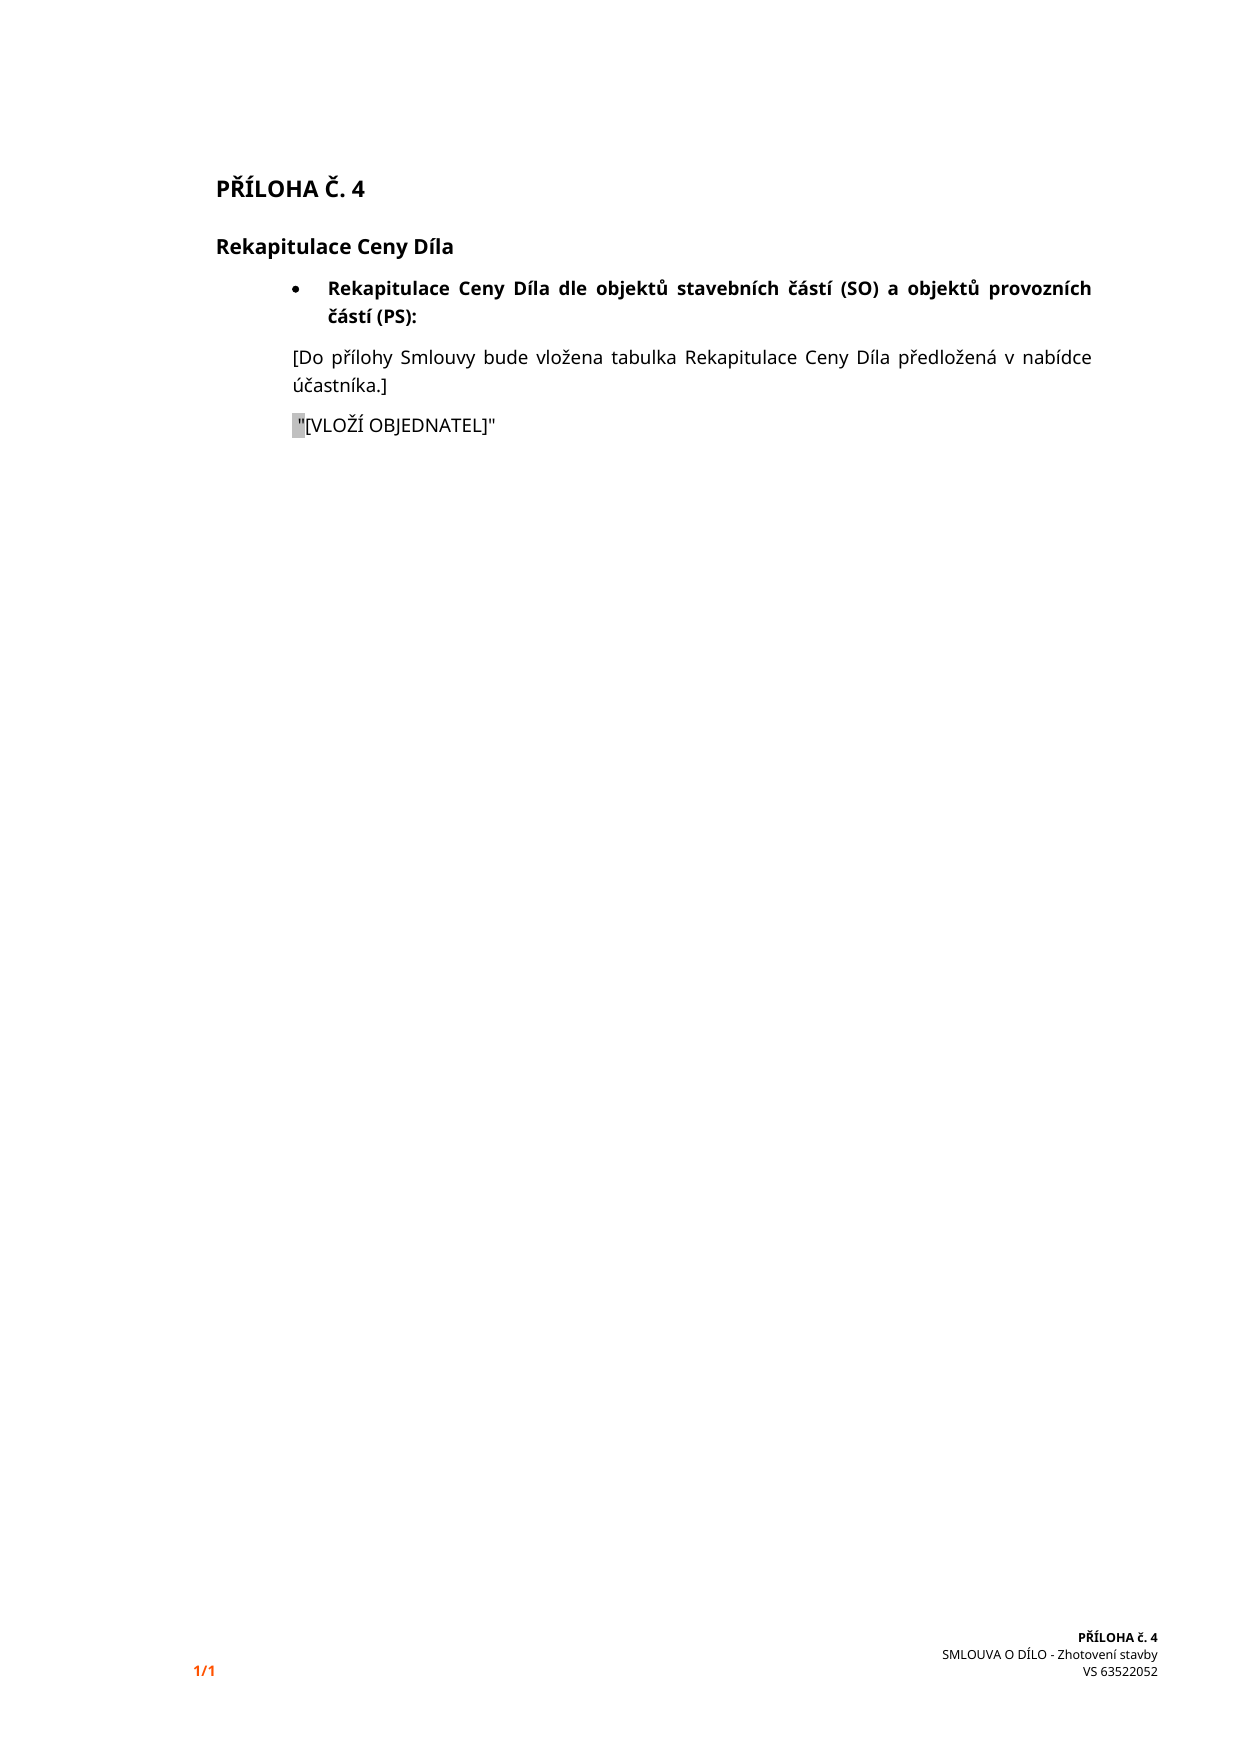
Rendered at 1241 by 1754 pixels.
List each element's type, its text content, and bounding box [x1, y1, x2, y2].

text Rekapitulace Ceny Díla dle objektů stavebních částí (SO) a objektů provozních částí (PS): [292, 276, 1093, 329]
text Rekapitulace Ceny Díla [216, 232, 1093, 260]
text [Do přílohy Smlouvy bude vložena tabulka Rekapitulace Ceny Díla předložená v nabídce účastníka.] [257, 344, 1093, 398]
text Příloha č. 4 [216, 172, 1093, 204]
